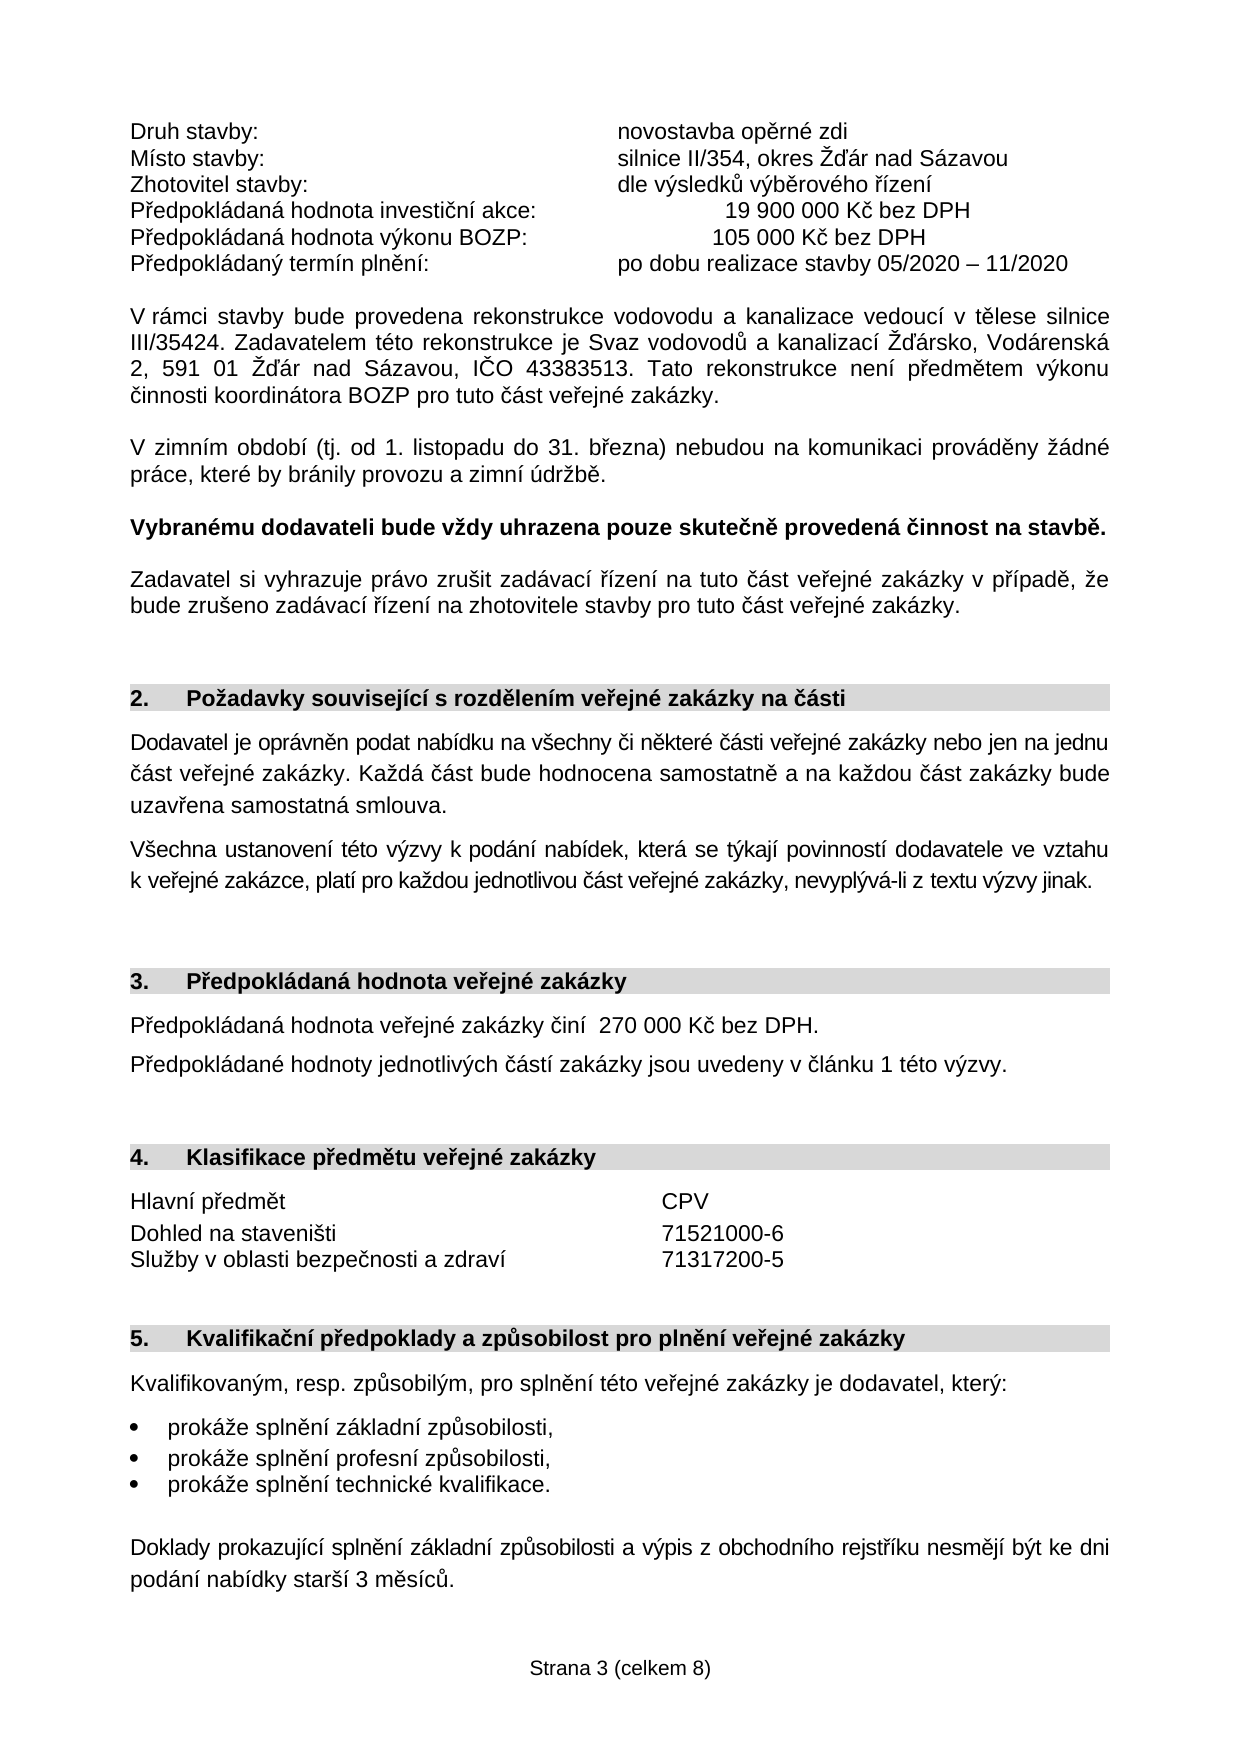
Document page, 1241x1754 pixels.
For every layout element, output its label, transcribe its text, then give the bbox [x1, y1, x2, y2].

title Dodavatel je oprávněn podat nabídku na všechny či některé části veřejné zakázky nebo jen na jednu část veřejné zakázky. Každá část bude hodnocena samostatně a na každou část zakázky bude uzavřena samostatná smlouva. [130, 729, 1110, 818]
text V zimním období (tj. od 1. listopadu do 31. března) nebudou na komunikaci prováděny žádné práce, které by bránily provozu a zimní údržbě. [130, 434, 1110, 487]
text Místo stavby: silnice II/354, okres Žďár nad Sázavou [130, 144, 1110, 171]
text Předpokládaný termín plnění: po dobu realizace stavby 05/2020 – 11/2020 [130, 250, 1110, 276]
text Předpokládaná hodnota investiční akce: 19 900 000 Kč bez DPH [130, 197, 1110, 223]
text V rámci stavby bude provedena rekonstrukce vodovodu a kanalizace vedoucí v tělese silnice III/35424. Zadavatelem této rekonstrukce je Svaz vodovodů a kanalizací Žďársko, Vodárenská 2, 591 01 Žďár nad Sázavou, IČO 43383513. Tato rekonstrukce není předmětem výkonu činnosti koordinátora BOZP pro tuto část veřejné zakázky. [130, 303, 1110, 408]
text Hlavní předmět CPV [130, 1188, 1110, 1214]
text Druh stavby: novostavba opěrné zdi [130, 118, 1110, 144]
list prokáže splnění profesní způsobilosti, [130, 1445, 1110, 1471]
text Vybranému dodavateli bude vždy uhrazena pouze skutečně provedená činnost na stavbě. [130, 513, 1110, 540]
text Dohled na staveništi 71521000-6 [130, 1219, 1110, 1246]
text Předpokládaná hodnota výkonu BOZP: 105 000 Kč bez DPH [130, 223, 1110, 250]
list prokáže splnění základní způsobilosti, [130, 1413, 1110, 1440]
title Všechna ustanovení této výzvy k podání nabídek, která se týkají povinností dodavatele ve vztahu k veřejné zakázce, platí pro každou jednotlivou část veřejné zakázky, nevyplývá-li z textu výzvy jinak. [130, 836, 1110, 894]
text Kvalifikovaným, resp. způsobilým, pro splnění této veřejné zakázky je dodavatel, který: [130, 1369, 1110, 1396]
title Kvalifikační předpoklady a způsobilost pro plnění veřejné zakázky [130, 1325, 1110, 1352]
text Zhotovitel stavby: dle výsledků výběrového řízení [130, 171, 1110, 197]
title Požadavky související s rozdělením veřejné zakázky na části [130, 684, 1110, 711]
text Doklady prokazující splnění základní způsobilosti a výpis z obchodního rejstříku nesmějí být ke dni podání nabídky starší 3 měsíců. [130, 1534, 1110, 1592]
title Předpokládaná hodnota veřejné zakázky [130, 968, 1110, 994]
text Předpokládané hodnoty jednotlivých částí zakázky jsou uvedeny v článku 1 této výzvy. [130, 1051, 1110, 1077]
list prokáže splnění technické kvalifikace. [130, 1471, 1110, 1498]
title Klasifikace předmětu veřejné zakázky [130, 1144, 1110, 1170]
text Předpokládaná hodnota veřejné zakázky činí 270 000 Kč bez DPH. [130, 1012, 1110, 1038]
text Služby v oblasti bezpečnosti a zdraví 71317200-5 [130, 1246, 1110, 1272]
text Zadavatel si vyhrazuje právo zrušit zadávací řízení na tuto část veřejné zakázky v případě, že bude zrušeno zadávací řízení na zhotovitele stavby pro tuto část veřejné zakázky. [130, 566, 1110, 619]
